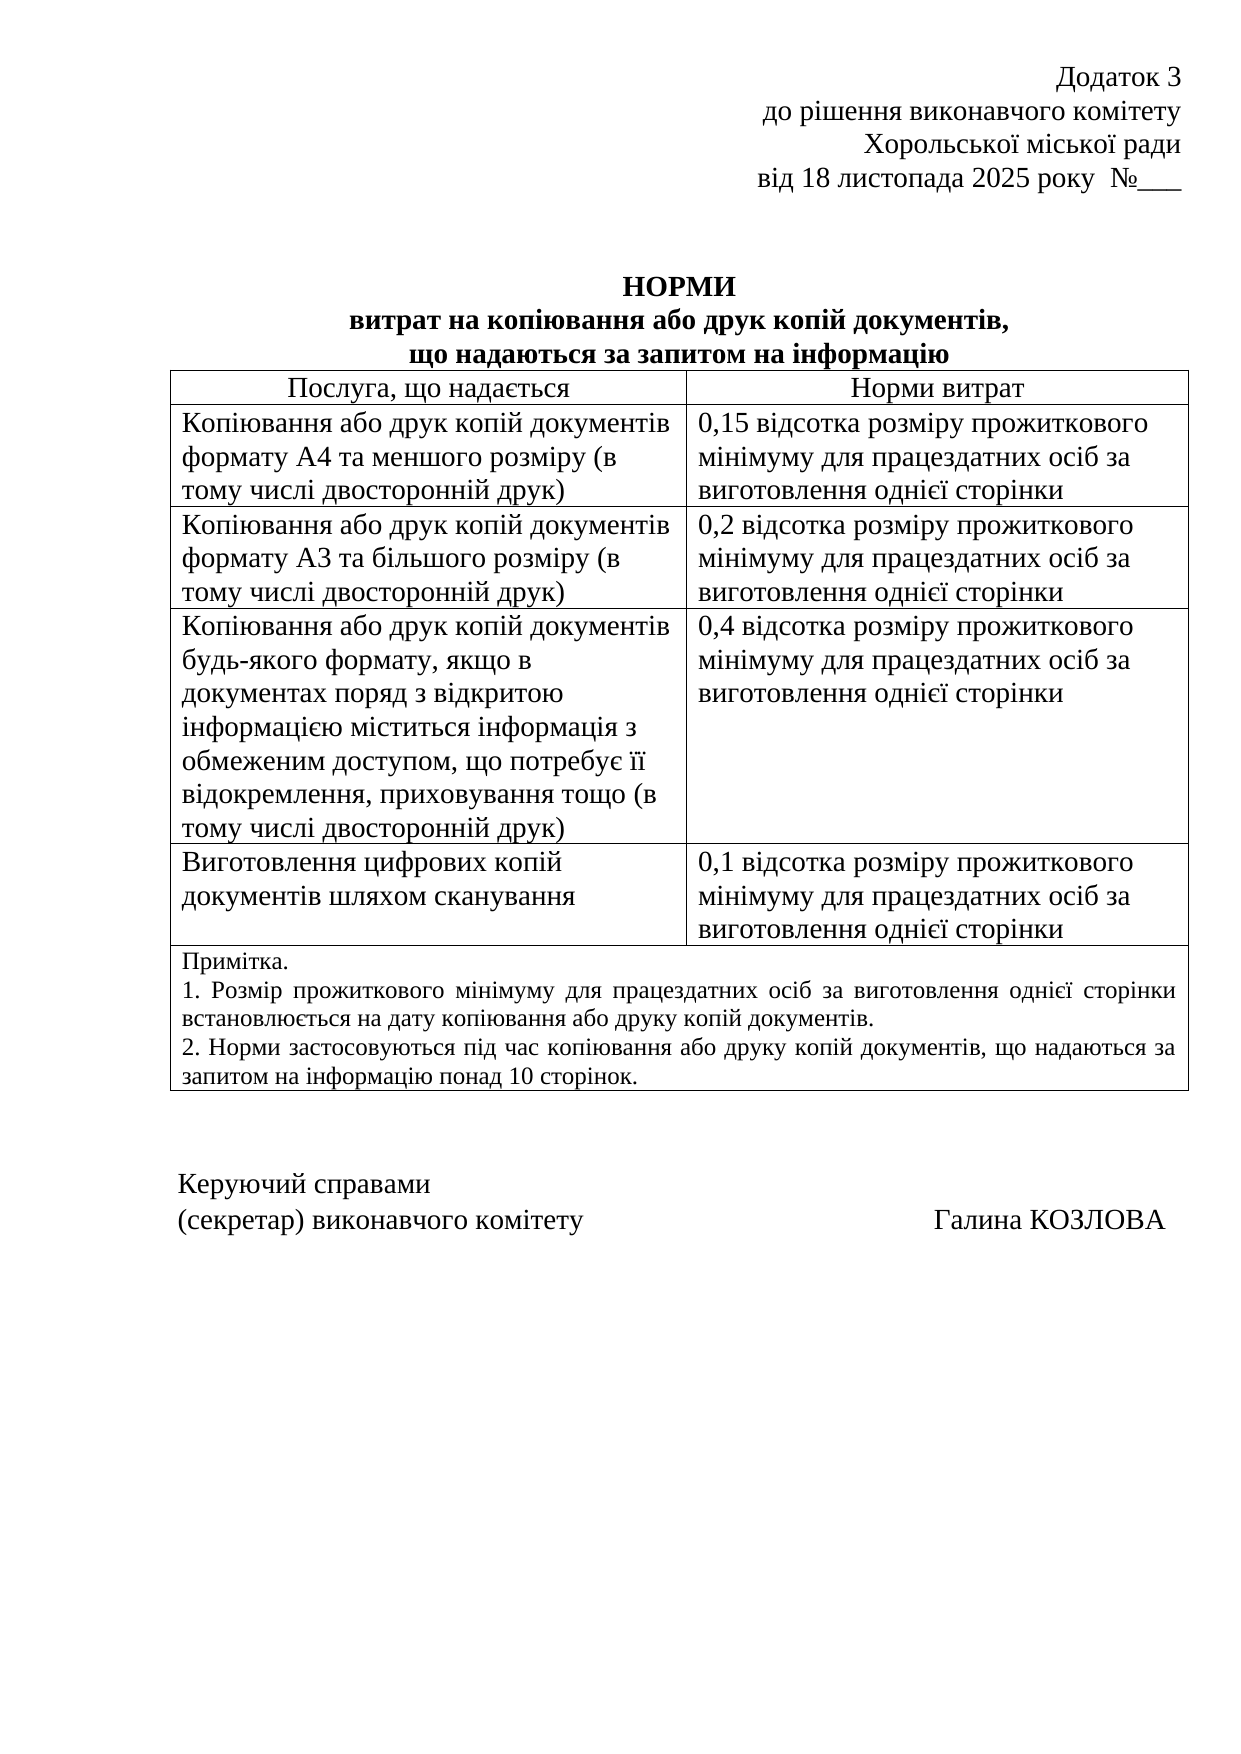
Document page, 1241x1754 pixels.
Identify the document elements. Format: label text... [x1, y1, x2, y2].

text НОРМИ [177, 269, 1181, 302]
table_cell Примітка. 1. Розмір прожиткового мінімуму для працездатних осіб за виготовлення однієї сторінки встановлюється на дату копіювання або друку копій документів. 2. Норми застосовуються під час копіювання або друку копій документів, що надаються за запитом на інформацію понад 10 сторінок. [171, 946, 1188, 1090]
table_cell Копіювання або друк копій документів формату А4 та меншого розміру (в тому числі двосторонній друк) [171, 405, 686, 506]
text Додаток 3 [177, 59, 1181, 93]
table_cell 0,15 відсотка розміру прожиткового мінімуму для працездатних осіб за виготовлення однієї сторінки [687, 405, 1188, 506]
list (секретар) виконавчого комітету Галина КОЗЛОВА [177, 1202, 1181, 1236]
text Хорольської міської ради [177, 126, 1181, 160]
text що надаються за запитом на інформацію [177, 336, 1181, 369]
table_header Послуга, що надається [171, 371, 686, 404]
text до рішення виконавчого комітету [177, 93, 1181, 126]
list Керуючий справами [177, 1166, 1181, 1200]
table_cell Копіювання або друк копій документів будь-якого формату, якщо в документах поряд з відкритою інформацією міститься інформація з обмеженим доступом, що потребує її відокремлення, приховування тощо (в тому числі двосторонній друк) [171, 609, 686, 843]
table_cell Виготовлення цифрових копій документів шляхом сканування [171, 844, 686, 945]
table_header Норми витрат [687, 371, 1188, 404]
text витрат на копіювання або друк копій документів, [177, 302, 1181, 336]
table_cell 0,4 відсотка розміру прожиткового мінімуму для працездатних осіб за виготовлення однієї сторінки [687, 609, 1188, 843]
table_cell Копіювання або друк копій документів формату А3 та більшого розміру (в тому числі двосторонній друк) [171, 507, 686, 607]
text від 18 листопада 2025 року №___ [177, 160, 1181, 193]
table_cell 0,2 відсотка розміру прожиткового мінімуму для працездатних осіб за виготовлення однієї сторінки [687, 507, 1188, 607]
table_cell 0,1 відсотка розміру прожиткового мінімуму для працездатних осіб за виготовлення однієї сторінки [687, 844, 1188, 945]
